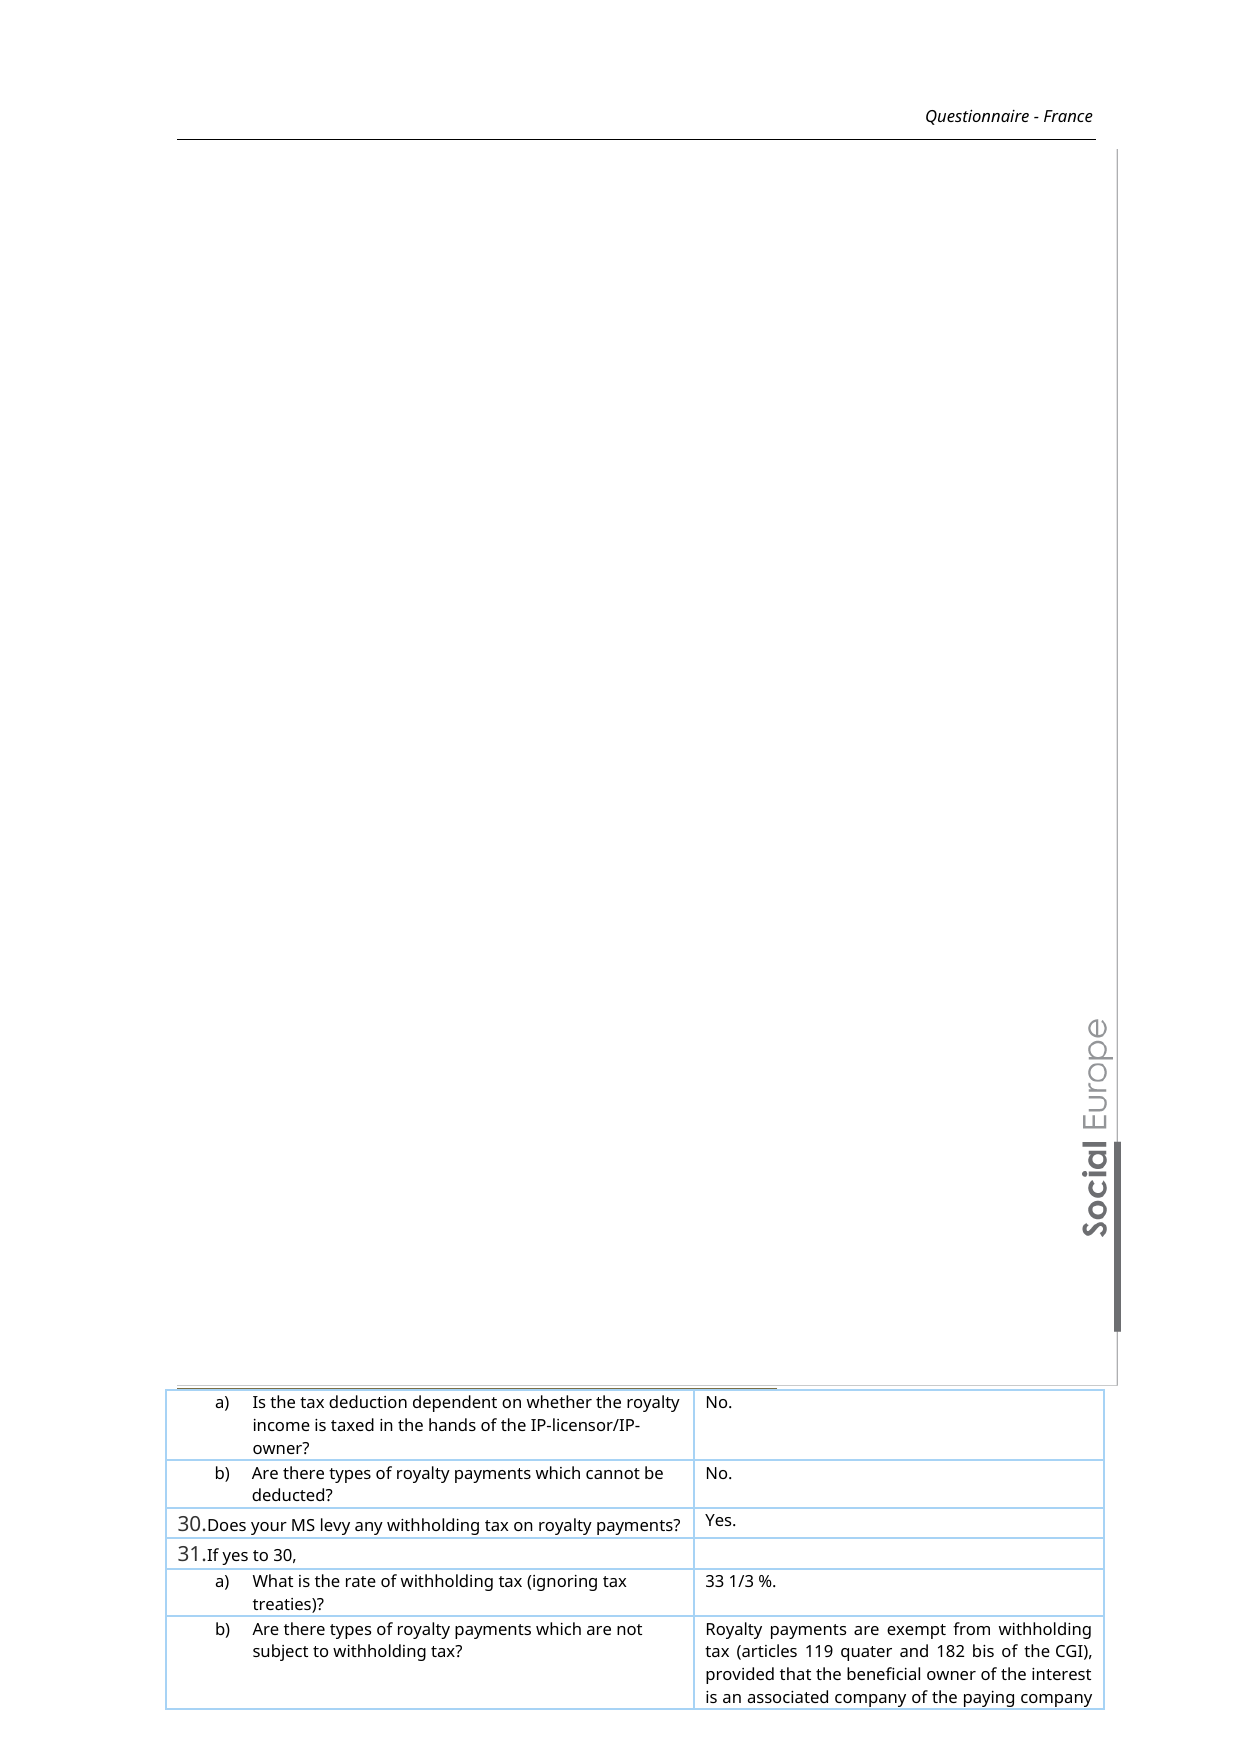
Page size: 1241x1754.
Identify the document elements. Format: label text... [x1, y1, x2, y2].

table_cell 33 1/3 %. [695, 1570, 1103, 1615]
table_cell [695, 1539, 1103, 1568]
table_cell No. [695, 1461, 1103, 1507]
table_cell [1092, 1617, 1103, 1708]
table_cell No. [695, 1391, 1103, 1459]
table_cell Is the tax deduction dependent on whether the royalty income is taxed in the hands of the IP-licensor/IP-owner? [167, 1391, 693, 1459]
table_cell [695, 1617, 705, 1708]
picture [177, 149, 1121, 1386]
table_cell Are there types of royalty payments which cannot be deducted? [167, 1461, 693, 1507]
table_cell Yes. [695, 1509, 1103, 1537]
table_cell Does your MS levy any withholding tax on royalty payments? [167, 1509, 693, 1537]
table_cell Are there types of royalty payments which are not subject to withholding tax? [167, 1617, 693, 1708]
table_cell What is the rate of withholding tax (ignoring tax treaties)? [167, 1570, 693, 1615]
table_cell If yes to 30, [167, 1539, 693, 1568]
